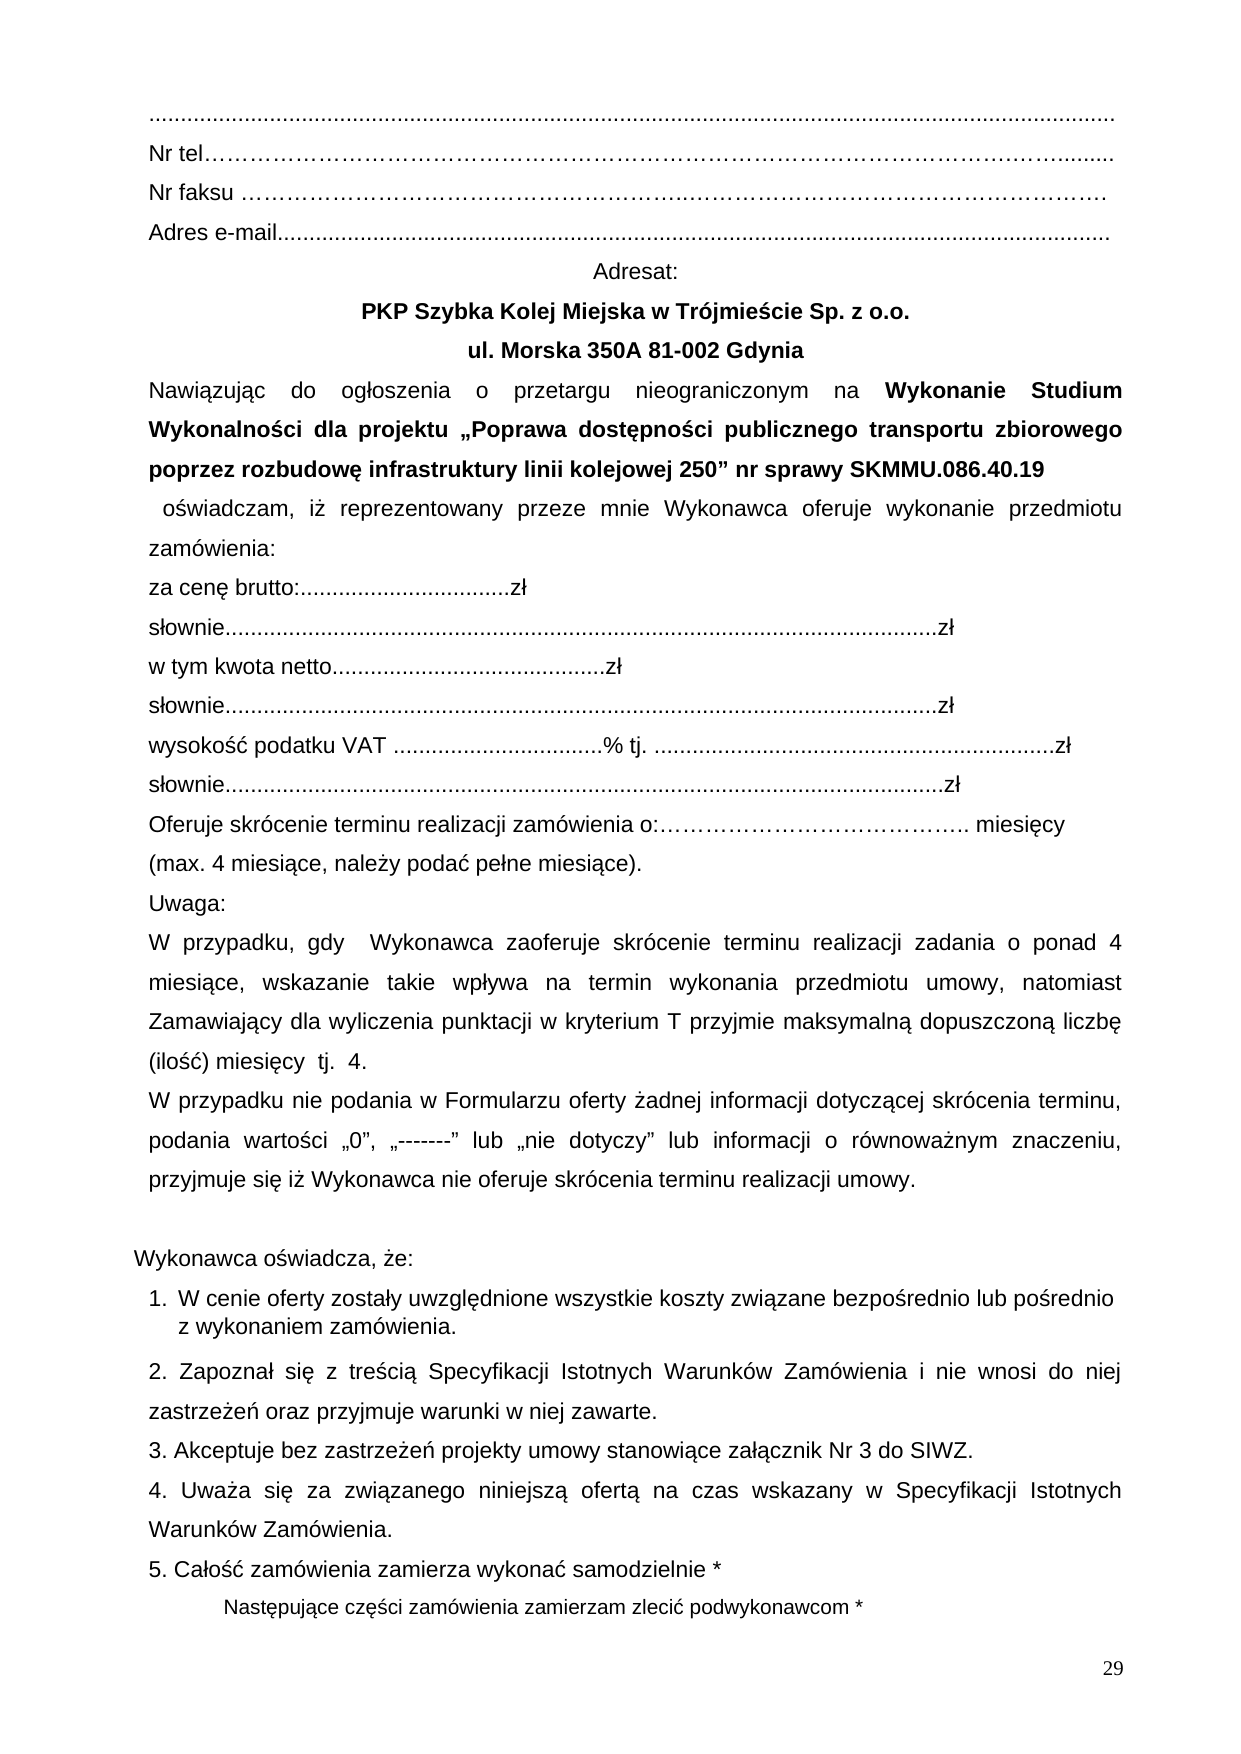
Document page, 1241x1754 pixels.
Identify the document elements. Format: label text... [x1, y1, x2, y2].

text 2. Zapoznał się z treścią Specyfikacji Istotnych Warunków Zamówienia i nie wnosi do niej zastrzeżeń oraz przyjmuje warunki w niej zawarte. [148, 1358, 1123, 1424]
text ul. Morska 350A 81-002 Gdynia [148, 337, 1123, 363]
text wysokość podatku VAT .................................% tj. ...............................................................zł [148, 732, 1123, 758]
text za cenę brutto:.................................zł [148, 574, 1123, 600]
text Oferuje skrócenie terminu realizacji zamówienia o:………………………………….. miesięcy (max. 4 miesiące, należy podać pełne miesiące). [148, 811, 1123, 877]
text W przypadku nie podania w Formularzu oferty żadnej informacji dotyczącej skrócenia terminu, podania wartości „0”, „-------” lub „nie dotyczy” lub informacji o równoważnym znaczeniu, przyjmuje się iż Wykonawca nie oferuje skrócenia terminu realizacji umowy. [148, 1087, 1123, 1192]
text PKP Szybka Kolej Miejska w Trójmieście Sp. z o.o. [148, 298, 1123, 324]
text Nawiązując do ogłoszenia o przetargu nieograniczonym na Wykonanie Studium Wykonalności dla projektu „Poprawa dostępności publicznego transportu zbiorowego poprzez rozbudowę infrastruktury linii kolejowej 250” nr sprawy SKMMU.086.40.19 [148, 377, 1123, 482]
text słownie................................................................................................................zł [148, 692, 1123, 719]
text słownie................................................................................................................zł [148, 613, 1123, 640]
text w tym kwota netto...........................................zł [148, 653, 1123, 679]
text 4. Uważa się za związanego niniejszą ofertą na czas wskazany w Specyfikacji Istotnych Warunków Zamówienia. [148, 1477, 1123, 1542]
text Adresat: [148, 258, 1123, 284]
text Uwaga: [148, 890, 1123, 916]
text W przypadku, gdy Wykonawca zaoferuje skrócenie terminu realizacji zadania o ponad 4 miesiące, wskazanie takie wpływa na termin wykonania przedmiotu umowy, natomiast Zamawiający dla wyliczenia punktacji w kryterium T przyjmie maksymalną dopuszczoną liczbę (ilość) miesięcy tj. 4. [148, 929, 1123, 1074]
text słownie.................................................................................................................zł [148, 771, 1123, 798]
list Następujące części zamówienia zamierzam zlecić podwykonawcom * [223, 1595, 1123, 1619]
text Nr tel…………………………………………………………………………………………….……......... [148, 140, 1123, 166]
text 5. Całość zamówienia zamierza wykonać samodzielnie * [148, 1556, 1123, 1582]
text Nr faksu …………………………………………………..………………………………………………. [148, 179, 1123, 206]
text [148, 100, 1123, 127]
list W cenie oferty zostały uwzględnione wszystkie koszty związane bezpośrednio lub pośrednio z wykonaniem zamówienia. [148, 1284, 1123, 1339]
text oświadczam, iż reprezentowany przeze mnie Wykonawca oferuje wykonanie przedmiotu zamówienia: [148, 495, 1123, 561]
text 3. Akceptuje bez zastrzeżeń projekty umowy stanowiące załącznik Nr 3 do SIWZ. [148, 1437, 1123, 1463]
text Wykonawca oświadcza, że: [133, 1245, 1123, 1271]
text Adres e-mail................................................................................................................................... [148, 219, 1123, 245]
